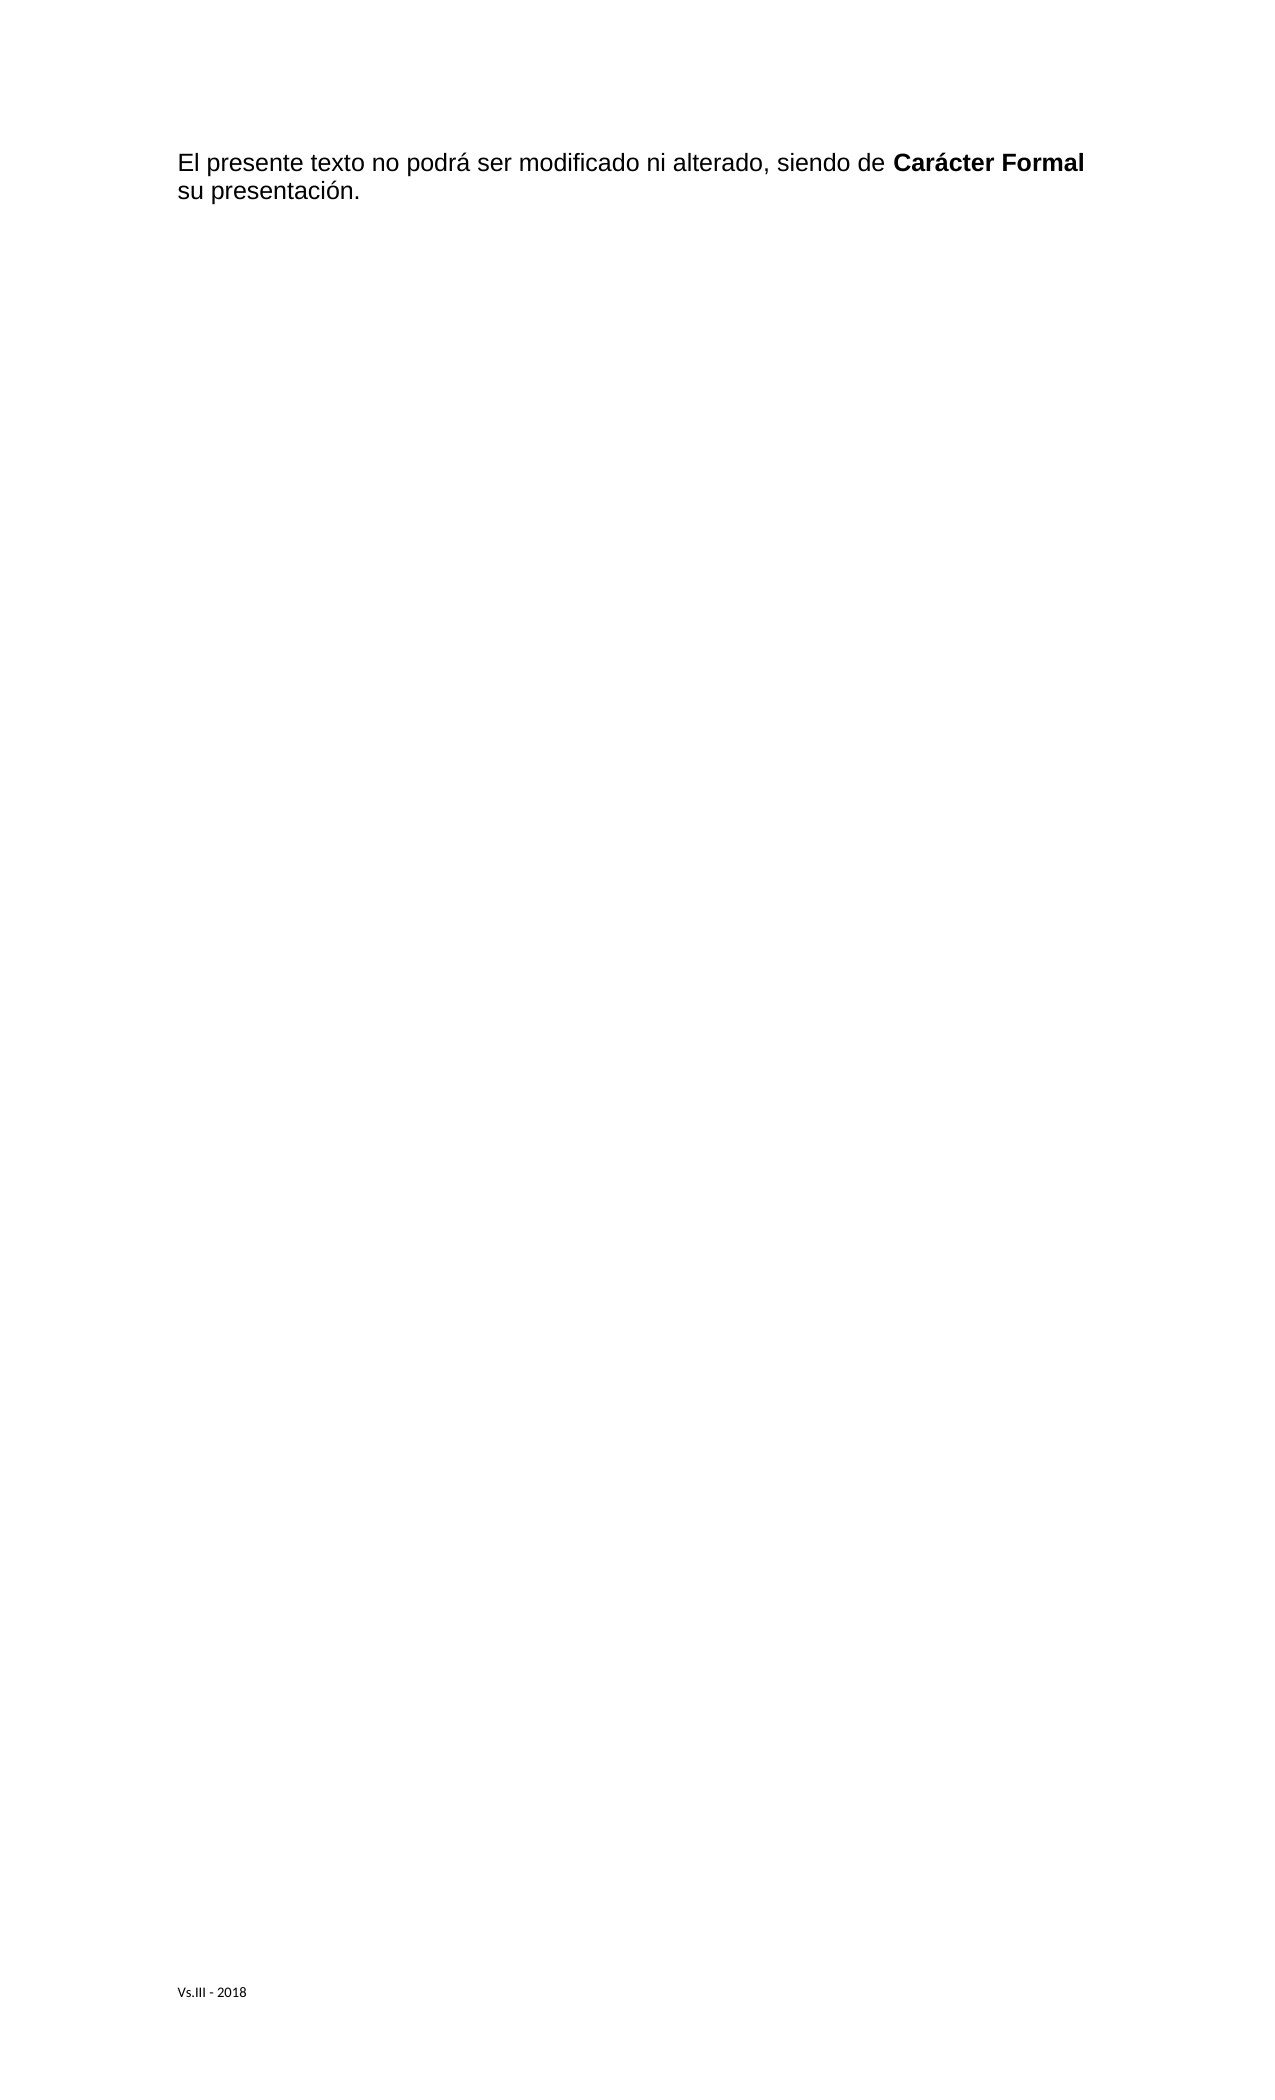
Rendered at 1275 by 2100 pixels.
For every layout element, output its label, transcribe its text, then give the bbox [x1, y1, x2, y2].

text El presente texto no podrá ser modificado ni alterado, siendo de Carácter Formal su presentación. [177, 148, 1098, 205]
